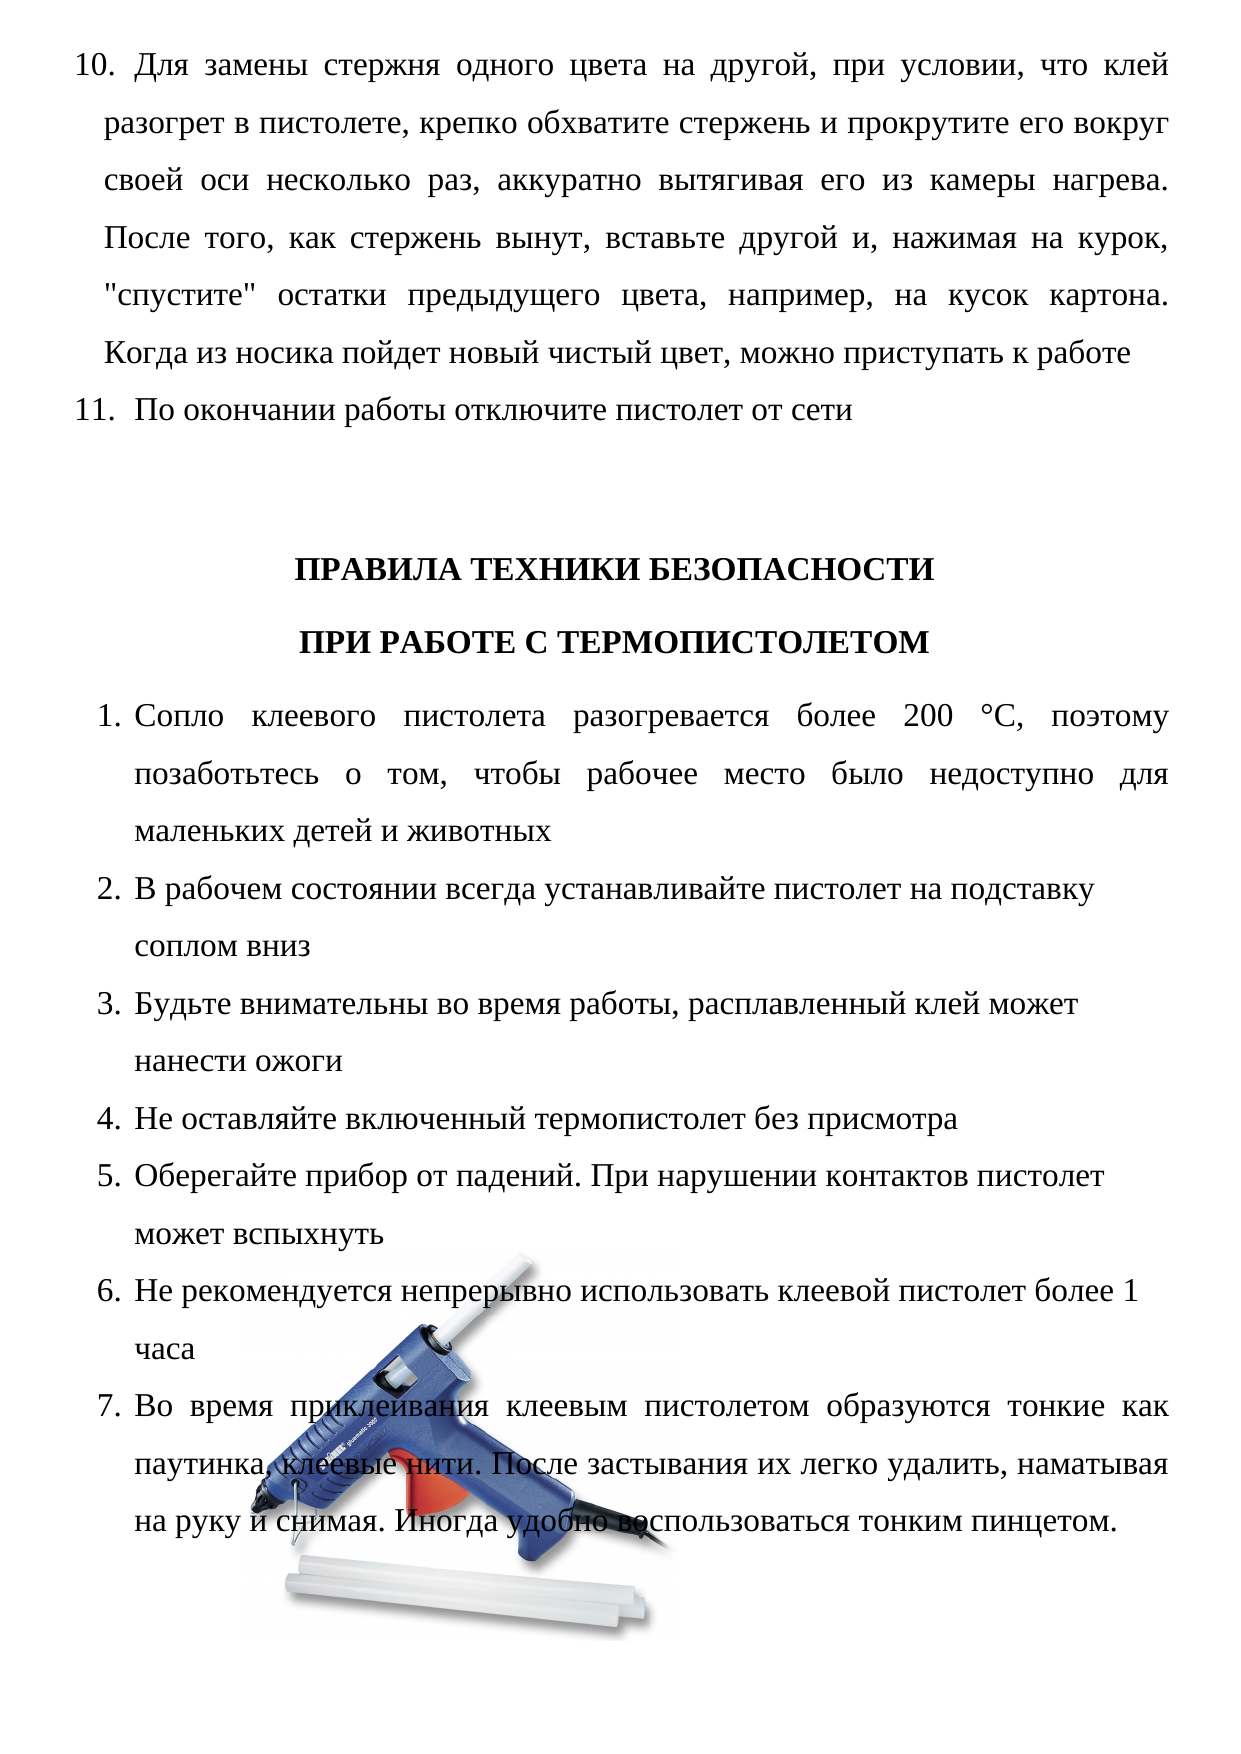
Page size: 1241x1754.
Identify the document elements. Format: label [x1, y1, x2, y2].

table_cell [48, 44, 1181, 1641]
